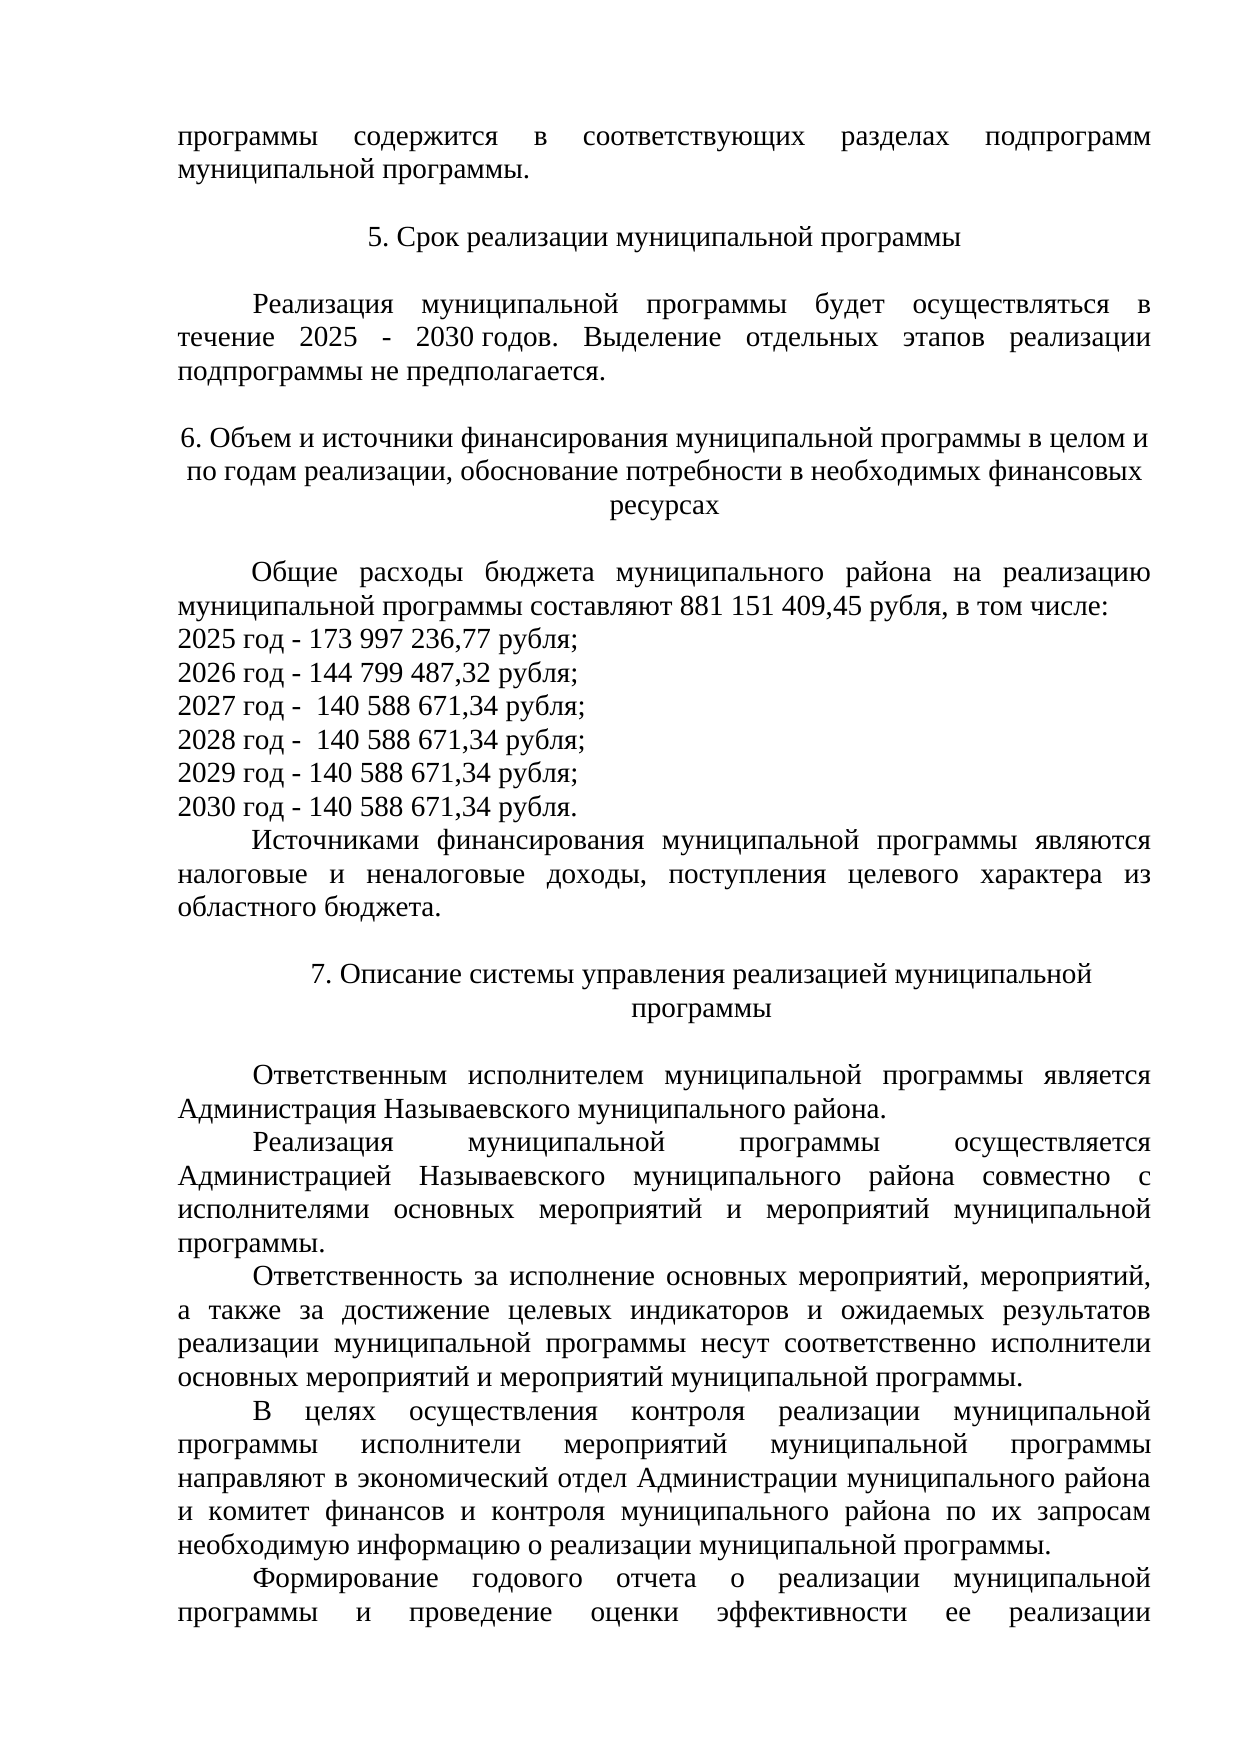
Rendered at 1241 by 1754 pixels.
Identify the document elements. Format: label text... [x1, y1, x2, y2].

text 7. Описание системы управления реализацией муниципальной программы [251, 957, 1152, 1024]
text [177, 118, 1152, 185]
text 2027 год - 140 588 671,34 рубля; [177, 688, 1152, 722]
text Источниками финансирования муниципальной программы являются налоговые и неналоговые доходы, поступления целевого характера из областного бюджета. [177, 822, 1152, 923]
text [177, 1560, 1152, 1627]
text 2025 год - 173 997 236,77 рубля; [177, 621, 1152, 655]
text 2028 год - 140 588 671,34 рубля; [177, 722, 1152, 755]
text 2026 год - 144 799 487,32 рубля; [177, 655, 1152, 688]
text В целях осуществления контроля реализации муниципальной программы исполнители мероприятий муниципальной программы направляют в экономический отдел Администрации муниципального района и комитет финансов и контроля муниципального района по их запросам необходимую информацию о реализации муниципальной программы. [177, 1393, 1152, 1560]
text Ответственность за исполнение основных мероприятий, мероприятий, а также за достижение целевых индикаторов и ожидаемых результатов реализации муниципальной программы несут соответственно исполнители основных мероприятий и мероприятий муниципальной программы. [177, 1258, 1152, 1393]
text 6. Объем и источники финансирования муниципальной программы в целом и по годам реализации, обоснование потребности в необходимых финансовых ресурсах [177, 420, 1152, 521]
text 5. Срок реализации муниципальной программы [177, 219, 1152, 252]
text 2029 год - 140 588 671,34 рубля; [177, 755, 1152, 789]
text Общие расходы бюджета муниципального района на реализацию муниципальной программы составляют 881 151 409,45 рубля, в том числе: [177, 554, 1152, 621]
text 2030 год - 140 588 671,34 рубля. [177, 789, 1152, 822]
text Реализация муниципальной программы будет осуществляться в течение 2025 - 2030 годов. Выделение отдельных этапов реализации подпрограммы не предполагается. [177, 286, 1152, 386]
text Ответственным исполнителем муниципальной программы является Администрация Называевского муниципального района. [177, 1057, 1152, 1124]
text Реализация муниципальной программы осуществляется Администрацией Называевского муниципального района совместно с исполнителями основных мероприятий и мероприятий муниципальной программы. [177, 1124, 1152, 1258]
